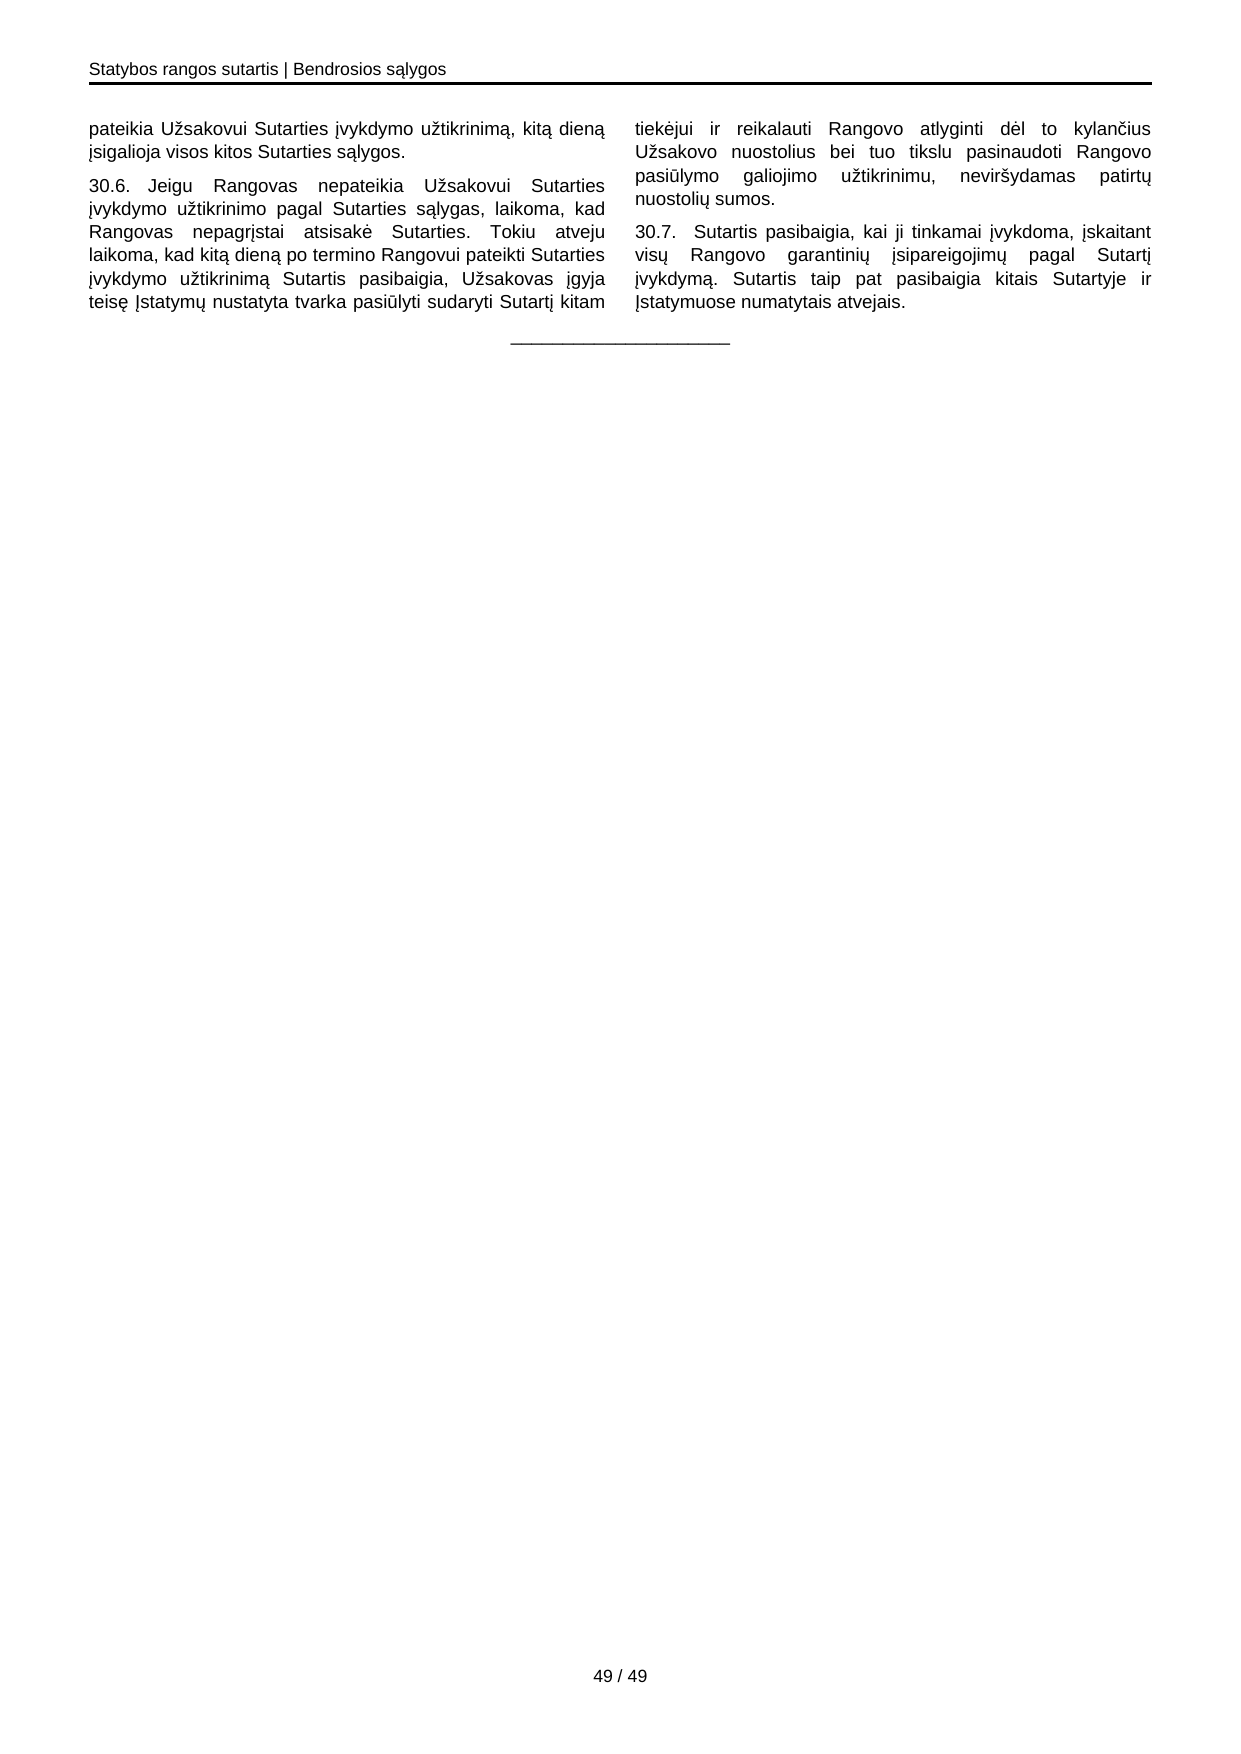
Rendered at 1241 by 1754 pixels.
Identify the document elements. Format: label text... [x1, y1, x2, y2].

list Sutartis pasibaigia, kai ji tinkamai įvykdoma, įskaitant visų Rangovo garantinių įsipareigojimų pagal Sutartį įvykdymą. Sutartis taip pat pasibaigia kitais Sutartyje ir Įstatymuose numatytais atvejais. [635, 221, 1152, 312]
text _____________________ [89, 324, 1152, 346]
list Jeigu Rangovas nepateikia Užsakovui Sutarties įvykdymo užtikrinimo pagal Sutarties sąlygas, laikoma, kad Rangovas nepagrįstai atsisakė Sutarties. Tokiu atveju laikoma, kad kitą dieną po termino Rangovui pateikti Sutarties įvykdymo užtikrinimą Sutartis pasibaigia, Užsakovas įgyja teisę Įstatymų nustatyta tvarka pasiūlyti sudaryti Sutartį kitam tiekėjui ir reikalauti Rangovo atlyginti dėl to kylančius Užsakovo nuostolius bei tuo tikslu pasinaudoti Rangovo pasiūlymo galiojimo užtikrinimu, neviršydamas patirtų nuostolių sumos. [635, 118, 1152, 209]
list Jeigu Rangovas nepateikia Užsakovui Sutarties įvykdymo užtikrinimo pagal Sutarties sąlygas, laikoma, kad Rangovas nepagrįstai atsisakė Sutarties. Tokiu atveju laikoma, kad kitą dieną po termino Rangovui pateikti Sutarties įvykdymo užtikrinimą Sutartis pasibaigia, Užsakovas įgyja teisę Įstatymų nustatyta tvarka pasiūlyti sudaryti Sutartį kitam tiekėjui ir reikalauti Rangovo atlyginti dėl to kylančius Užsakovo nuostolius bei tuo tikslu pasinaudoti Rangovo pasiūlymo galiojimo užtikrinimu, neviršydamas patirtų nuostolių sumos. [89, 174, 605, 312]
